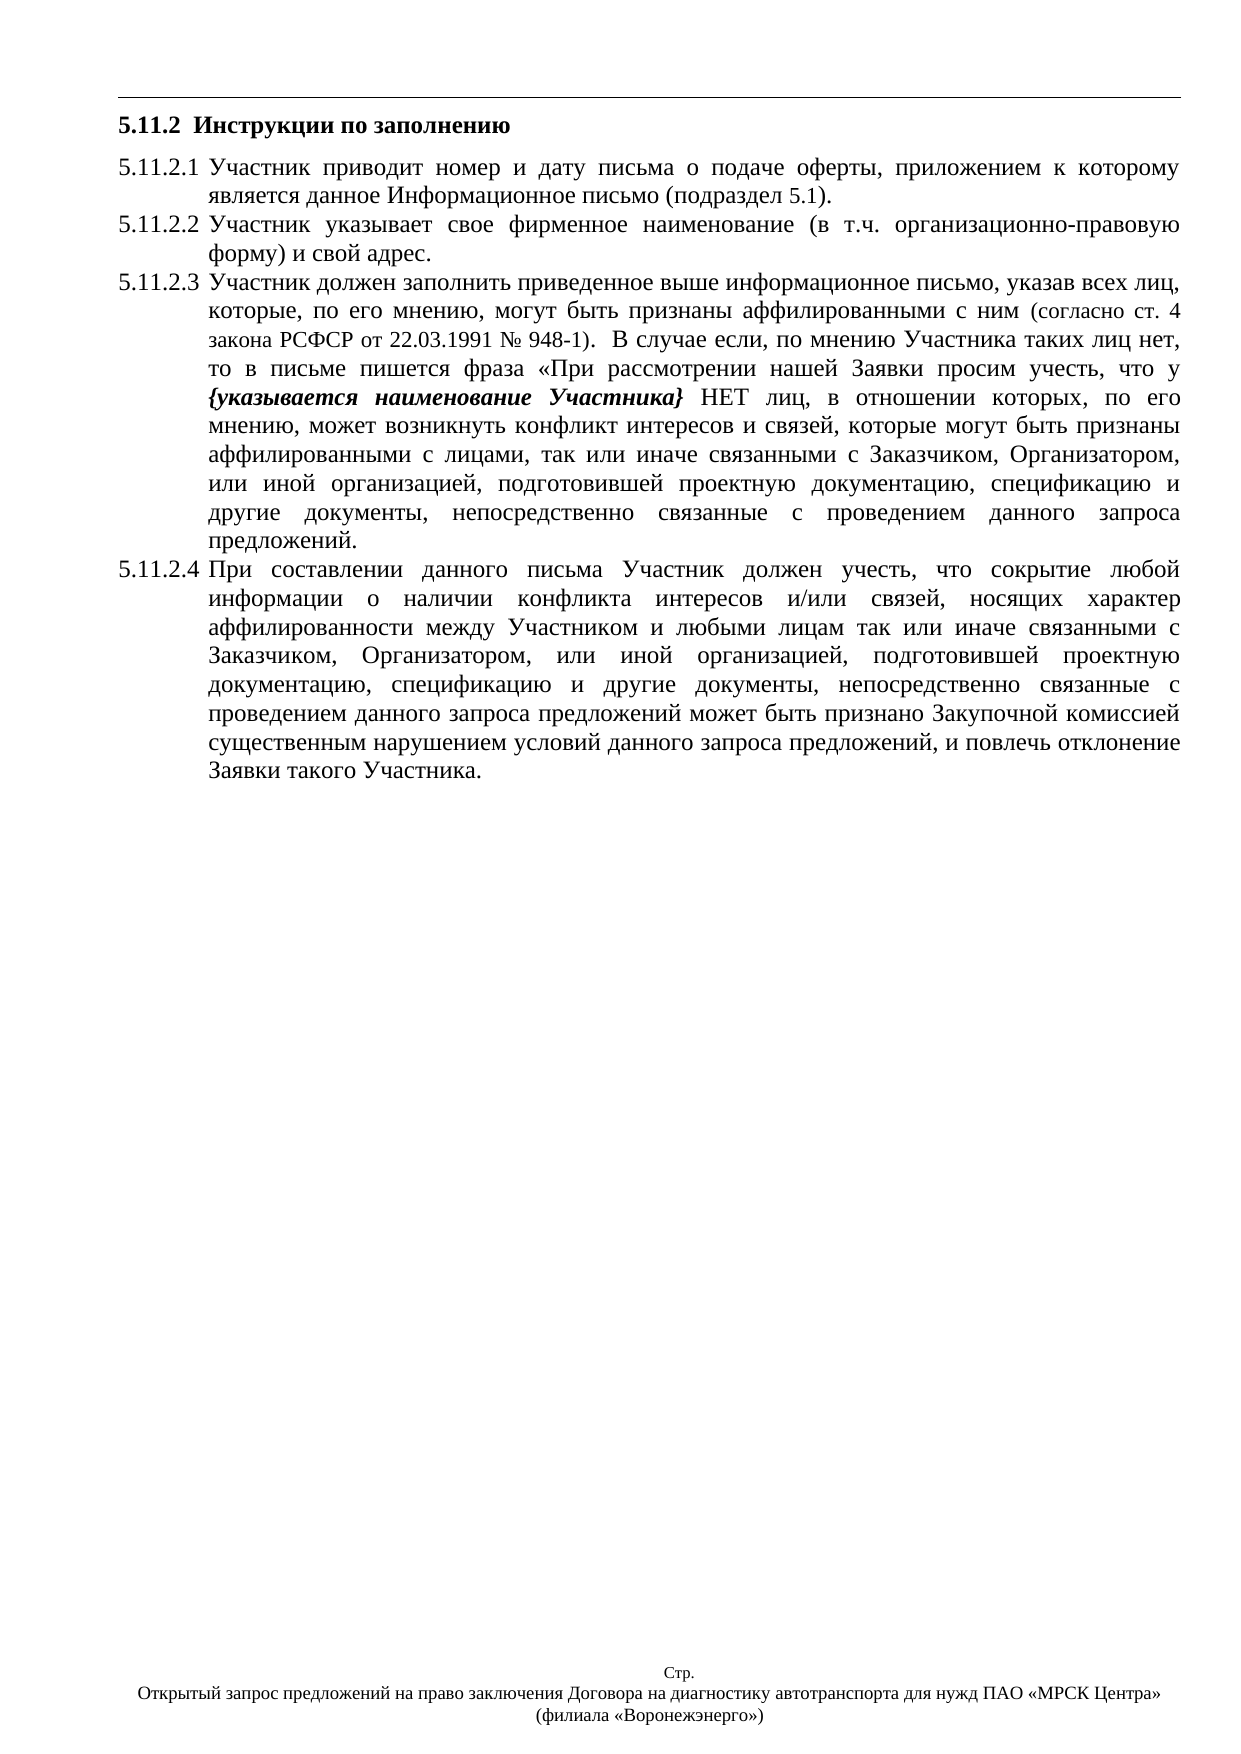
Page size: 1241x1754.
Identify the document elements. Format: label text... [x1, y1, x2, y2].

list При составлении данного письма Участник должен учесть, что сокрытие любой информации о наличии конфликта интересов и/или связей, носящих характер аффилированности между Участником и любыми лицам так или иначе связанными с Заказчиком, Организатором, или иной организацией, подготовившей проектную документацию, спецификацию и другие документы, непосредственно связанные с проведением данного запроса предложений может быть признано Закупочной комиссией существенным нарушением условий данного запроса предложений, и повлечь отклонение Заявки такого Участника. [118, 554, 1181, 784]
subtitle Инструкции по заполнению [118, 111, 1181, 139]
list Участник должен заполнить приведенное выше информационное письмо, указав всех лиц, которые, по его мнению, могут быть признаны аффилированными с ним (согласно ст. 4 закона РСФСР от 22.03.1991 № 948-1). В случае если, по мнению Участника таких лиц нет, то в письме пишется фраза «При рассмотрении нашей Заявки просим учесть, что у {указывается наименование Участника} НЕТ лиц, в отношении которых, по его мнению, может возникнуть конфликт интересов и связей, которые могут быть признаны аффилированными с лицами, так или иначе связанными с Заказчиком, Организатором, или иной организацией, подготовившей проектную документацию, спецификацию и другие документы, непосредственно связанные с проведением данного запроса предложений. [118, 267, 1181, 554]
list Участник приводит номер и дату письма о подаче оферты, приложением к которому является данное Информационное письмо (подраздел 5.1). [118, 152, 1181, 209]
list Участник указывает свое фирменное наименование (в т.ч. организационно-правовую форму) и свой адрес. [118, 209, 1181, 267]
